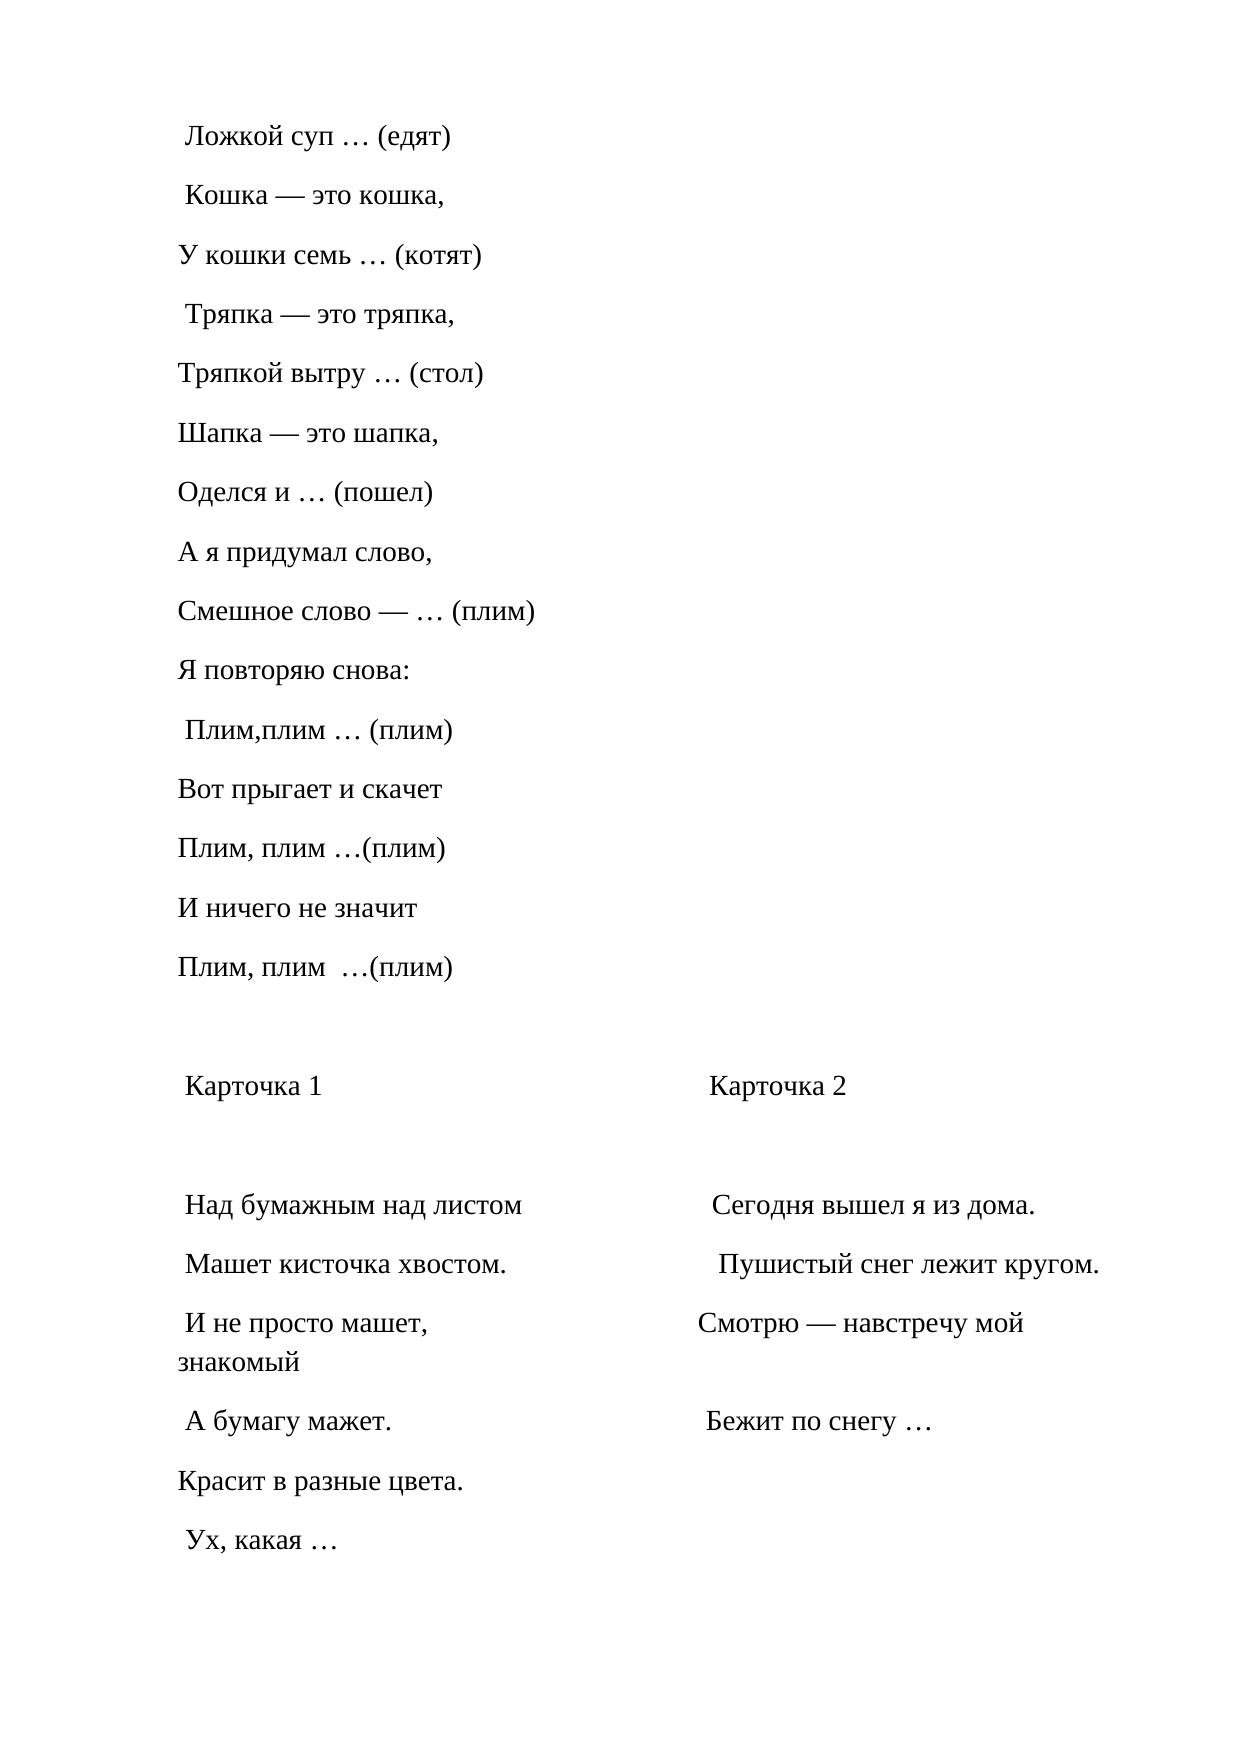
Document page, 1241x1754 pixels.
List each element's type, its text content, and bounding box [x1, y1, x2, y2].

text Над бумажным над листом Сегодня вышел я из дома. [177, 1187, 1152, 1220]
text Ложкой суп … (едят) [177, 118, 1152, 152]
text Вот прыгает и скачет [177, 771, 1152, 805]
text Плим, плим …(плим) [177, 949, 1152, 983]
text Карточка 1 Карточка 2 [177, 1068, 1152, 1102]
text Шапка — это шапка, [177, 415, 1152, 448]
text Ух, какая … [177, 1522, 1152, 1556]
text Оделся и … (пошел) [177, 474, 1152, 508]
text Кошка — это кошка, [177, 177, 1152, 211]
text Тряпкой вытру … (стол) [177, 356, 1152, 389]
text Красит в разные цвета. [177, 1463, 1152, 1496]
text Я повторяю снова: [177, 652, 1152, 686]
text Тряпка — это тряпка, [177, 296, 1152, 330]
text И не просто машет, Смотрю — навстречу мой знакомый [177, 1306, 1152, 1378]
text Смешное слово — … (плим) [177, 593, 1152, 627]
text А я придумал слово, [177, 534, 1152, 567]
text У кошки семь … (котят) [177, 237, 1152, 270]
text И ничего не значит [177, 890, 1152, 923]
text Машет кисточка хвостом. Пушистый снег лежит кругом. [177, 1246, 1152, 1280]
text А бумагу мажет. Бежит по снегу … [177, 1403, 1152, 1437]
text Плим,плим … (плим) [177, 712, 1152, 745]
text Плим, плим …(плим) [177, 831, 1152, 864]
